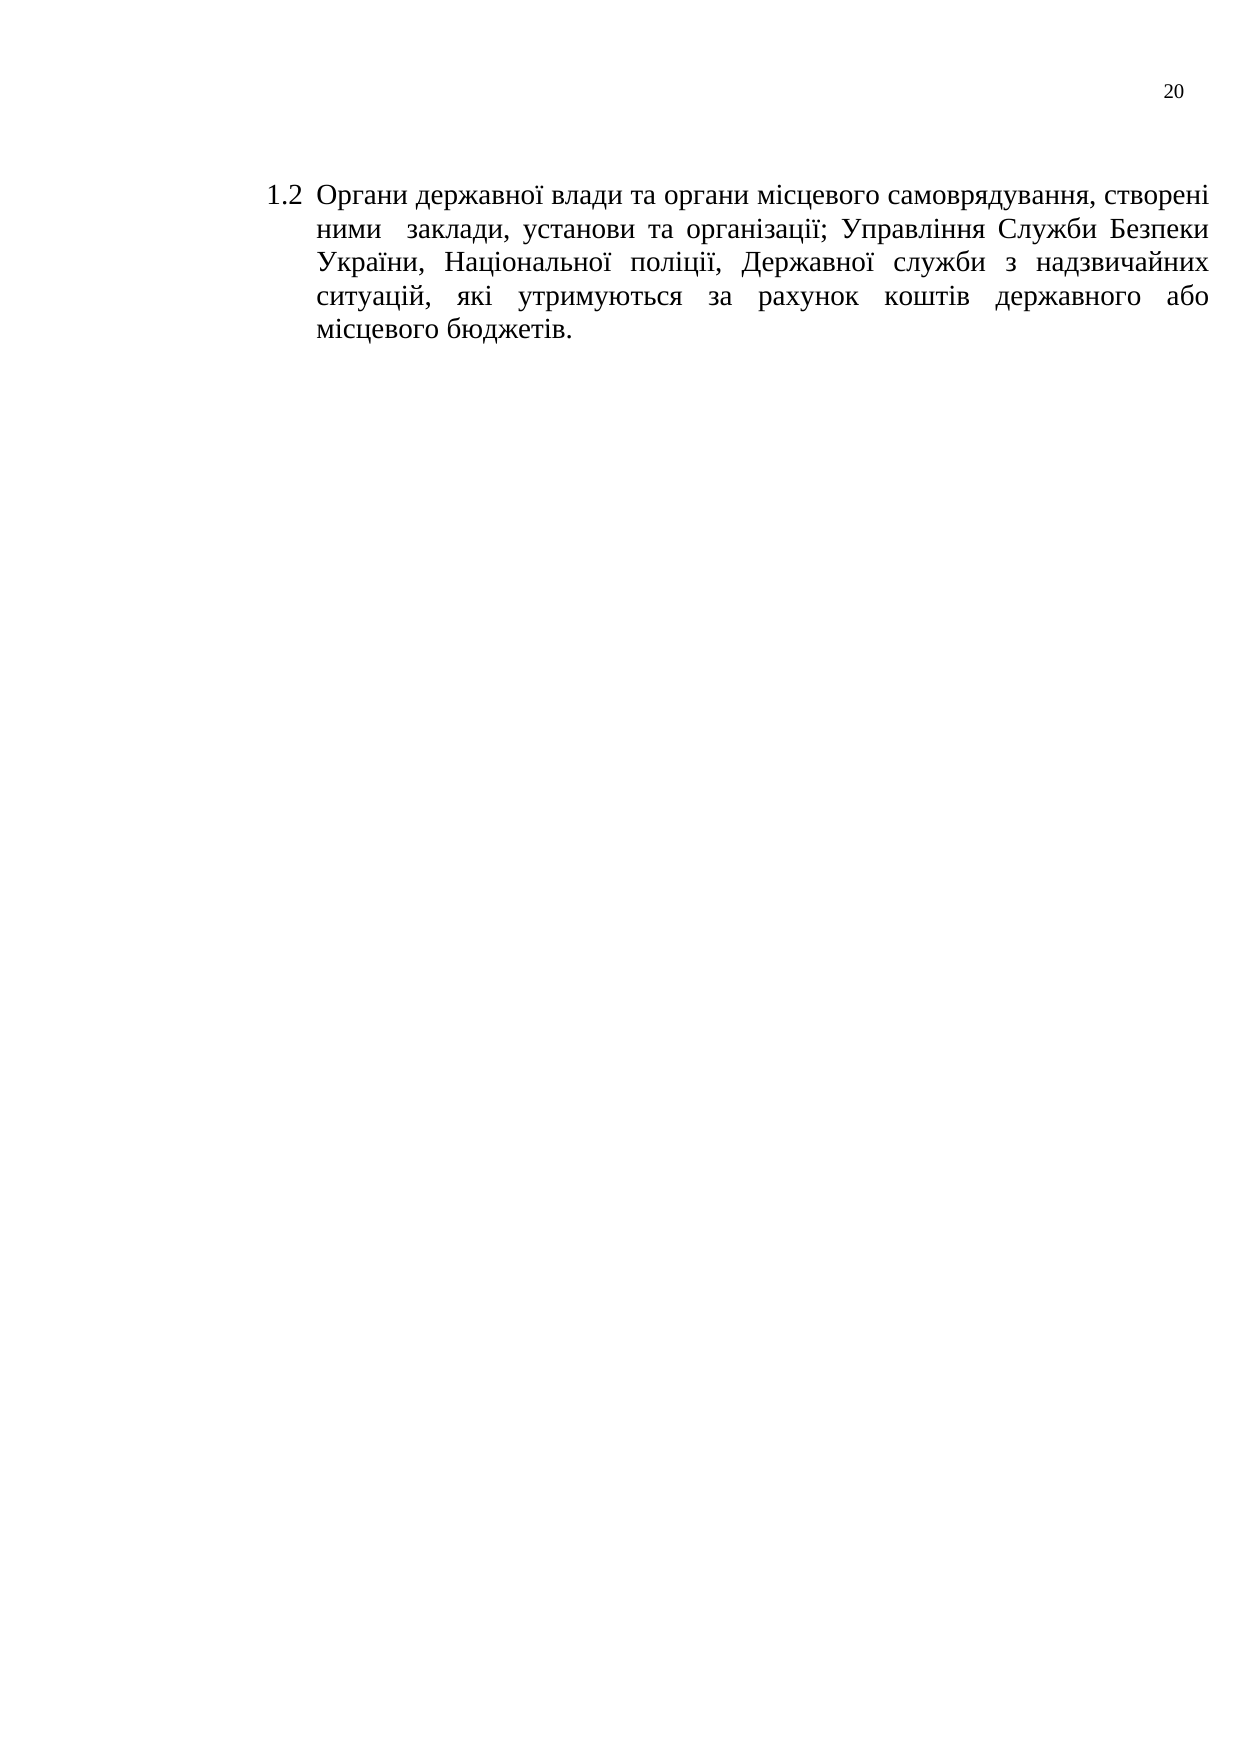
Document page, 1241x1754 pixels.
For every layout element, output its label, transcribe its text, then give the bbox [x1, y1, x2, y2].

list Органи державної влади та органи місцевого самоврядування, створені ними заклади, установи та організації; Управління Служби Безпеки України, Національної поліції, Державної служби з надзвичайних ситуацій, які утримуються за рахунок коштів державного або місцевого бюджетів. [266, 177, 1210, 345]
